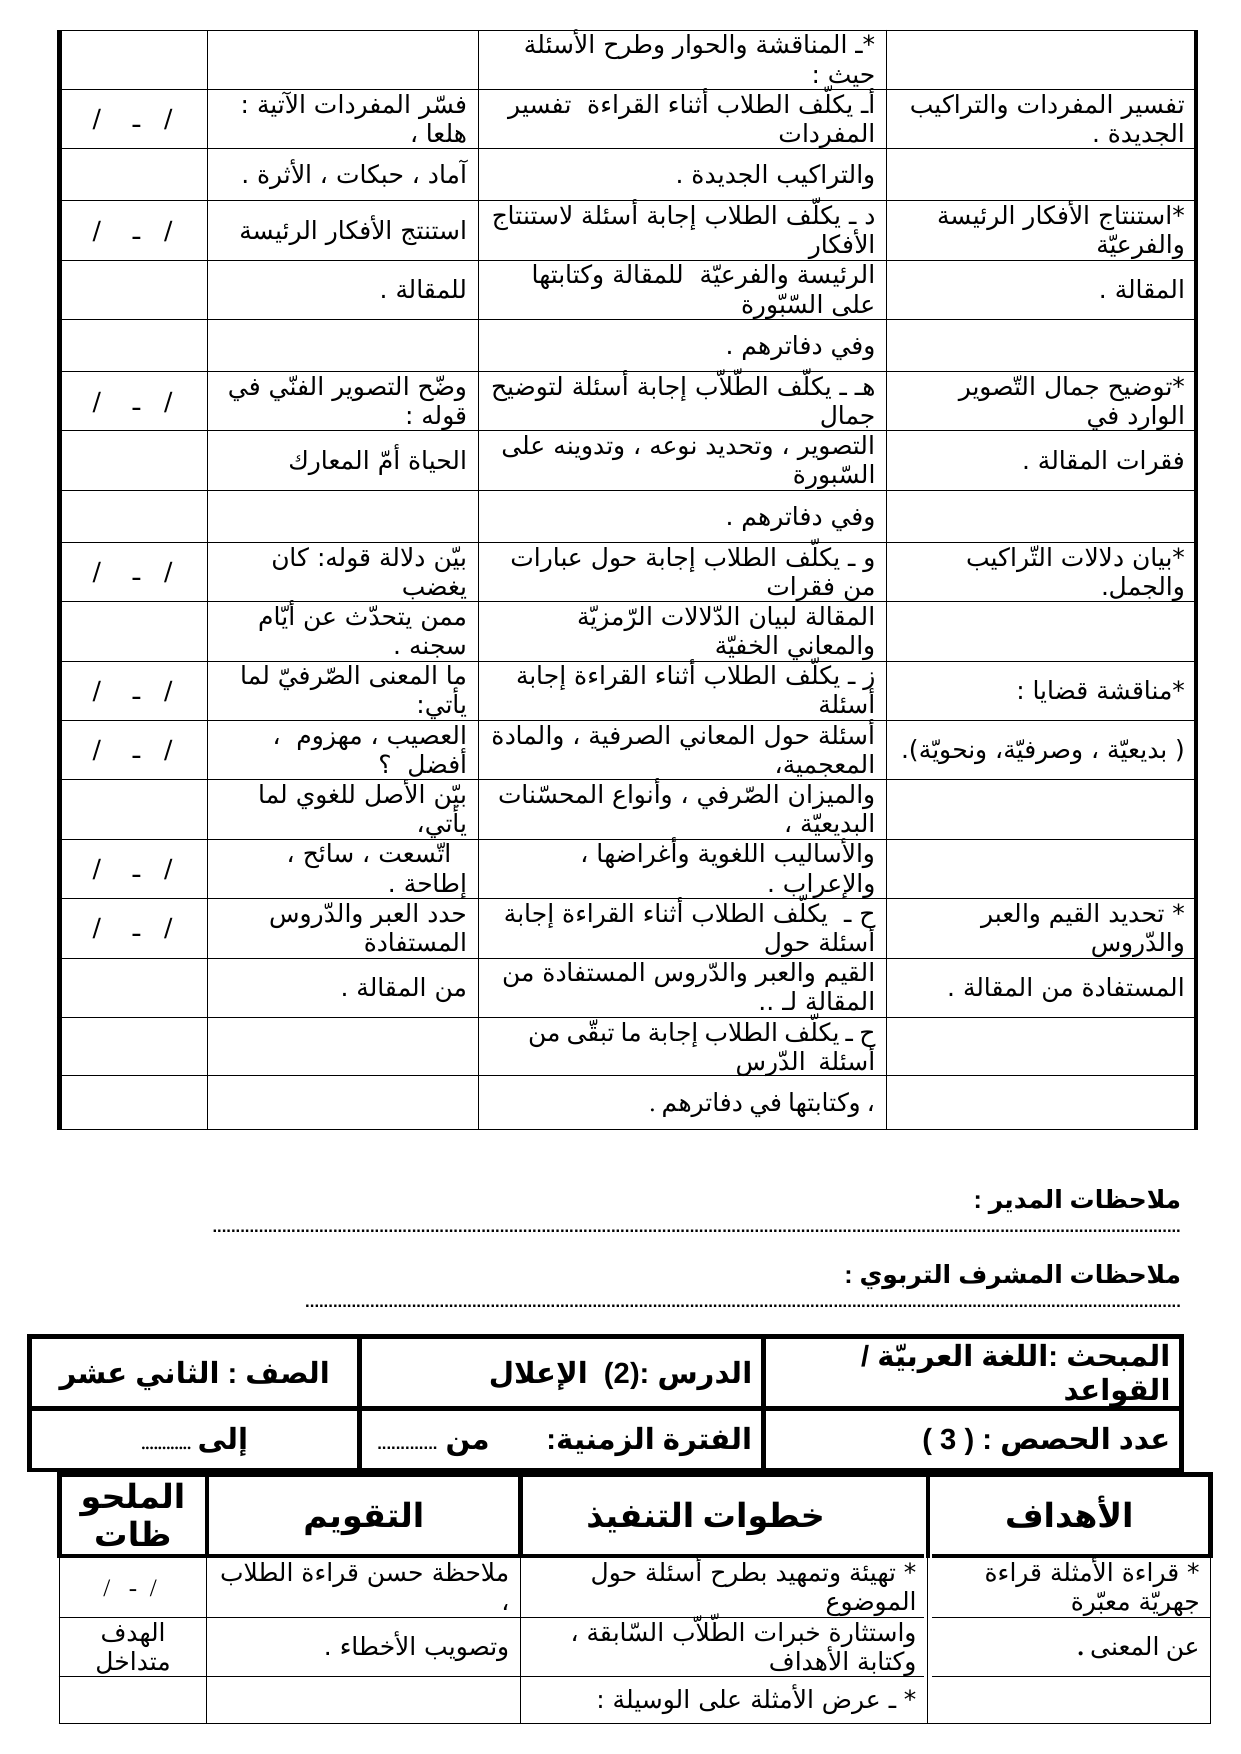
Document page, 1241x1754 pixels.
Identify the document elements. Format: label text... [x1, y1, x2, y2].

table_cell / ـ / [62, 201, 207, 260]
table_cell *استنتاج الأفكار الرئيسة والفرعيّة [887, 201, 1194, 260]
table_cell ما المعنى الصّرفيّ لما يأتي: [208, 662, 478, 720]
text ملاحظات المدير : ................................................................................................................................................................................................................. [59, 1186, 1181, 1236]
table_cell و ـ يكلّف الطلاب إجابة حول عبارات من فقرات [479, 543, 886, 601]
table_cell للمقالة . [208, 261, 478, 319]
table_cell التصوير ، وتحديد نوعه ، وتدوينه على السّبورة [479, 431, 886, 490]
table_cell [208, 31, 478, 89]
table_cell ز ـ يكلّف الطلاب أثناء القراءة إجابة أسئلة [479, 662, 886, 720]
table_cell هـ ـ يكلّف الطّلاّب إجابة أسئلة لتوضيح جمال [479, 372, 886, 430]
table_cell د ـ يكلّف الطلاب إجابة أسئلة لاستنتاج الأفكار [479, 201, 886, 260]
table_cell [208, 320, 478, 371]
table_cell *مناقشة قضايا : [887, 662, 1194, 720]
table_cell / ـ / [62, 840, 207, 898]
table_header الصف : الثاني عشر [32, 1339, 357, 1406]
table_cell العصيب ، مهزوم ، أفضل ؟ [208, 721, 478, 779]
text ملاحظات المشرف التربوي : ............................................................................................................................................................................................. [59, 1260, 1181, 1311]
table_cell الحياة أمّ المعارك [208, 431, 478, 490]
table_cell *ـ المناقشة والحوار وطرح الأسئلة حيث : [479, 31, 886, 89]
table_cell ، وكتابتها في دفاترهم . [479, 1076, 886, 1129]
table_cell بيّن الأصل للغوي لما يأتي، [208, 780, 478, 839]
table_cell [62, 959, 207, 1017]
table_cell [521, 1676, 927, 1723]
table_cell وتصويب الأخطاء . [207, 1618, 520, 1676]
table_cell [62, 1018, 207, 1075]
table_cell [208, 491, 478, 542]
table_cell [62, 149, 207, 200]
table_cell / ـ / [62, 372, 207, 430]
table_cell / ـ / [62, 721, 207, 779]
table_cell أـ يكلّف الطلاب أثناء القراءة تفسير المفردات [479, 90, 886, 148]
table_cell الرئيسة والفرعيّة للمقالة وكتابتها على السّبّورة [479, 261, 886, 319]
table_cell [208, 1018, 478, 1075]
table_cell [887, 320, 1194, 371]
table_cell [62, 320, 207, 371]
table_cell [62, 491, 207, 542]
table_cell *توضيح جمال التّصوير الوارد في [887, 372, 1194, 430]
table_cell المستفادة من المقالة . [887, 959, 1194, 1017]
table_cell المقالة لبيان الدّلالات الرّمزيّة والمعاني الخفيّة [479, 602, 886, 661]
table_cell [62, 431, 207, 490]
table_header الملحوظات [62, 1477, 205, 1554]
table_cell المقالة . [887, 261, 1194, 319]
table_cell / - / [60, 1558, 206, 1617]
table_header التقويم [209, 1477, 518, 1554]
table_cell [207, 1677, 520, 1723]
table_cell * قراءة الأمثلة قراءة جهريّة معبّرة [928, 1554, 1210, 1617]
table_cell ملاحظة حسن قراءة الطلاب ، [207, 1558, 520, 1617]
table_cell اتّسعت ، سائح ، إطاحة . [208, 840, 478, 898]
table_cell / ـ / [62, 90, 207, 148]
table_cell إلى ............ [32, 1411, 357, 1468]
table_cell [62, 261, 207, 319]
table_cell * تهيئة وتمهيد بطرح أسئلة حول الموضوع [521, 1554, 927, 1617]
table_cell فسّر المفردات الآتية : هلعا ، [208, 90, 478, 148]
table_cell [887, 780, 1194, 839]
table_cell [928, 1676, 1210, 1723]
table_cell [887, 491, 1194, 542]
table_cell [887, 31, 1194, 89]
table_cell تفسير المفردات والتراكيب الجديدة . [887, 90, 1194, 148]
table_cell ح ـ يكلّف الطلاب أثناء القراءة إجابة أسئلة حول [479, 899, 886, 957]
table_cell * تحديد القيم والعبر والدّروس [887, 899, 1194, 957]
table_cell حدد العبر والدّروس المستفادة [208, 899, 478, 957]
table_cell وفي دفاترهم . [479, 320, 886, 371]
table_cell أسئلة حول المعاني الصرفية ، والمادة المعجمية، [479, 721, 886, 779]
table_cell بيّن دلالة قوله: كان يغضب [208, 543, 478, 601]
table_cell عدد الحصص : ( 3 ) [766, 1411, 1179, 1468]
table_cell [60, 1677, 206, 1723]
table_cell [62, 602, 207, 661]
table_header المبحث :اللغة العربيّة / القواعد [766, 1339, 1179, 1406]
table_cell [62, 31, 207, 89]
table_cell الهدف متداخل [60, 1618, 206, 1676]
table_cell عن المعنى . [928, 1617, 1210, 1676]
table_cell من المقالة . [208, 959, 478, 1017]
table_cell [887, 149, 1194, 200]
table_header الأهداف [930, 1477, 1208, 1554]
table_cell والتراكيب الجديدة . [479, 149, 886, 200]
table_cell والميزان الصّرفي ، وأنواع المحسّنات البديعيّة ، [479, 780, 886, 839]
table_cell ( بديعيّة ، وصرفيّة، ونحويّة). [887, 721, 1194, 779]
table_cell *بيان دلالات التّراكيب والجمل. [887, 543, 1194, 601]
table_cell واستثارة خبرات الطّلاّب السّابقة ، وكتابة الأهداف [521, 1617, 927, 1676]
table_cell ح ـ يكلّف الطلاب إجابة ما تبقّى من أسئلة الدّرس [479, 1018, 886, 1075]
table_header الدرس :(2) الإعلال [362, 1339, 761, 1406]
table_cell [887, 602, 1194, 661]
table_cell [887, 1076, 1194, 1129]
table_cell [887, 840, 1194, 898]
table_cell آماد ، حبكات ، الأثرة . [208, 149, 478, 200]
table_cell [62, 780, 207, 839]
table_cell [208, 1076, 478, 1129]
table_cell ممن يتحدّث عن أيّام سجنه . [208, 602, 478, 661]
table_cell / ـ / [62, 662, 207, 720]
table_cell القيم والعبر والدّروس المستفادة من المقالة لـ .. [479, 959, 886, 1017]
table_cell وفي دفاترهم . [479, 491, 886, 542]
table_cell [887, 1018, 1194, 1075]
table_cell وضّح التصوير الفنّي في قوله : [208, 372, 478, 430]
table_cell [62, 1076, 207, 1129]
table_cell / ـ / [62, 899, 207, 957]
table_cell / ـ / [62, 543, 207, 601]
table_cell فقرات المقالة . [887, 431, 1194, 490]
table_cell والأساليب اللغوية وأغراضها ، والإعراب . [479, 840, 886, 898]
table_cell الفترة الزمنية: من ............. [362, 1411, 761, 1468]
table_cell استنتج الأفكار الرئيسة [208, 201, 478, 260]
table_header خطوات التنفيذ [523, 1477, 926, 1554]
